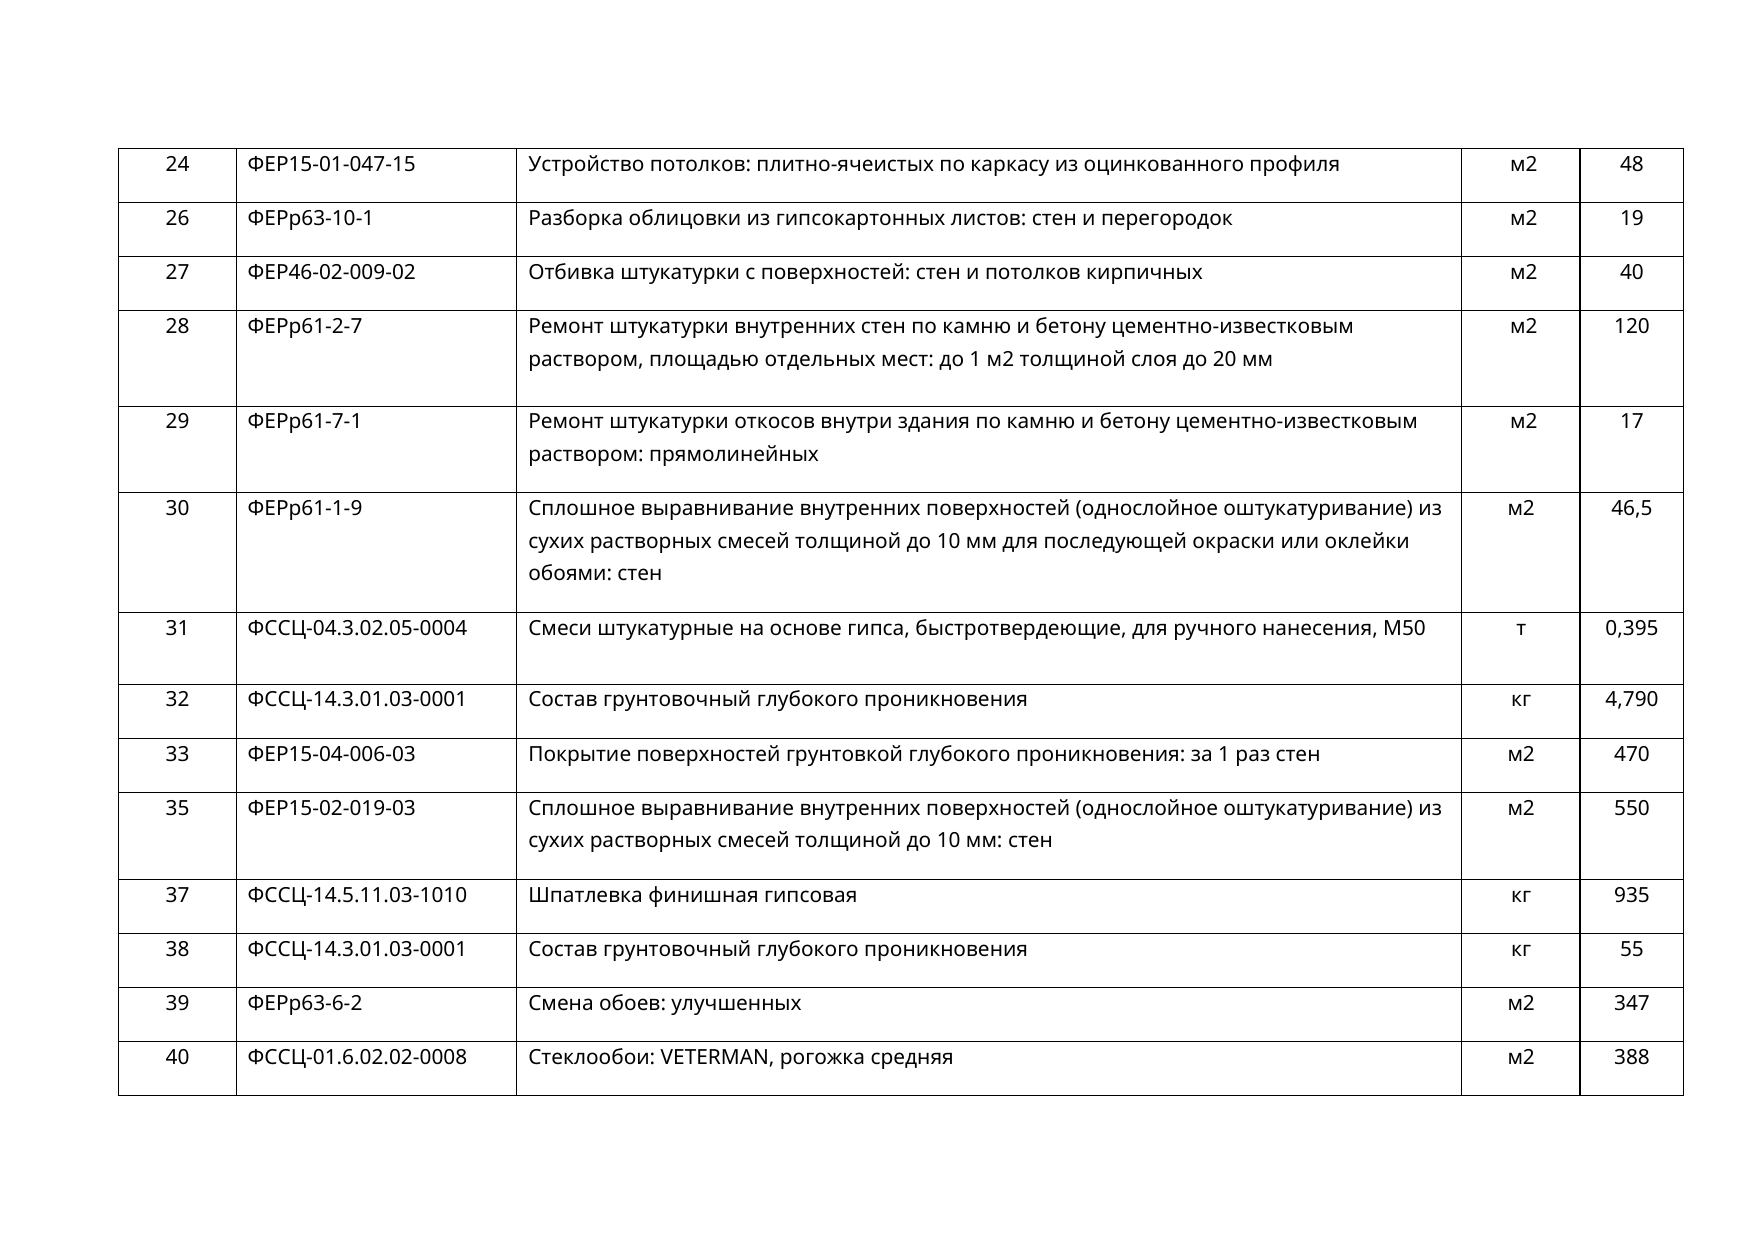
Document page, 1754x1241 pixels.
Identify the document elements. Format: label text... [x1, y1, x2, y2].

table_cell Смена обоев: улучшенных [517, 988, 1461, 1041]
table_cell Ремонт штукатурки откосов внутри здания по камню и бетону цементно-известковым раствором: прямолинейных [517, 407, 1461, 492]
table_cell 40 [1581, 257, 1683, 310]
table_cell м2 [1462, 203, 1579, 256]
table_cell ФЕР15-02-019-03 [237, 793, 516, 879]
table_cell Шпатлевка финишная гипсовая [517, 880, 1461, 933]
table_cell Смеси штукатурные на основе гипса, быстротвердеющие, для ручного нанесения, М50 [517, 613, 1461, 683]
table_cell м2 [1462, 257, 1579, 310]
table_cell ФЕРр61-2-7 [237, 311, 516, 406]
table_cell 0,395 [1581, 613, 1683, 683]
table_cell ФЕРр61-1-9 [237, 493, 516, 612]
table_cell Отбивка штукатурки с поверхностей: стен и потолков кирпичных [517, 257, 1461, 310]
table_cell м2 [1462, 149, 1579, 202]
table_cell 38 [119, 934, 236, 987]
table_cell ФССЦ-14.3.01.03-0001 [237, 934, 516, 987]
table_cell 39 [119, 988, 236, 1041]
table_cell 48 [1581, 149, 1683, 202]
table_cell 29 [119, 407, 236, 492]
table_cell 32 [119, 685, 236, 738]
table_cell ФЕРр63-10-1 [237, 203, 516, 256]
table_cell кг [1462, 685, 1579, 738]
table_cell Покрытие поверхностей грунтовкой глубокого проникновения: за 1 раз стен [517, 739, 1461, 792]
table_cell ФССЦ-01.6.02.02-0008 [237, 1042, 516, 1095]
table_cell 35 [119, 793, 236, 879]
table_cell м2 [1462, 988, 1579, 1041]
table_cell 120 [1581, 311, 1683, 406]
table_cell ФЕРр63-6-2 [237, 988, 516, 1041]
table_cell м2 [1462, 407, 1579, 492]
table_cell т [1462, 613, 1579, 683]
table_cell 28 [119, 311, 236, 406]
table_cell м2 [1462, 311, 1579, 406]
table_cell Состав грунтовочный глубокого проникновения [517, 934, 1461, 987]
table_cell ФЕР15-04-006-03 [237, 739, 516, 792]
table_cell м2 [1462, 739, 1579, 792]
table_cell ФССЦ-14.3.01.03-0001 [237, 685, 516, 738]
table_cell Сплошное выравнивание внутренних поверхностей (однослойное оштукатуривание) из сухих растворных смесей толщиной до 10 мм: стен [517, 793, 1461, 879]
table_cell 19 [1581, 203, 1683, 256]
table_cell 46,5 [1581, 493, 1683, 612]
table_cell Сплошное выравнивание внутренних поверхностей (однослойное оштукатуривание) из сухих растворных смесей толщиной до 10 мм для последующей окраски или оклейки обоями: стен [517, 493, 1461, 612]
table_cell 24 [119, 149, 236, 202]
table_cell 33 [119, 739, 236, 792]
table_cell 37 [119, 880, 236, 933]
table_cell 347 [1581, 988, 1683, 1041]
table_cell ФССЦ-04.3.02.05-0004 [237, 613, 516, 683]
table_cell 27 [119, 257, 236, 310]
table_cell 26 [119, 203, 236, 256]
table_cell м2 [1462, 493, 1579, 612]
table_cell м2 [1462, 1042, 1579, 1095]
table_cell Ремонт штукатурки внутренних стен по камню и бетону цементно-известковым раствором, площадью отдельных мест: до 1 м2 толщиной слоя до 20 мм [517, 311, 1461, 406]
table_cell 935 [1581, 880, 1683, 933]
table_cell 55 [1581, 934, 1683, 987]
table_cell 31 [119, 613, 236, 683]
table_cell Устройство потолков: плитно-ячеистых по каркасу из оцинкованного профиля [517, 149, 1461, 202]
table_cell 17 [1581, 407, 1683, 492]
table_cell 30 [119, 493, 236, 612]
table_cell Состав грунтовочный глубокого проникновения [517, 685, 1461, 738]
table_cell 4,790 [1581, 685, 1683, 738]
table_cell кг [1462, 880, 1579, 933]
table_cell 550 [1581, 793, 1683, 879]
table_cell ФЕРр61-7-1 [237, 407, 516, 492]
table_cell Разборка облицовки из гипсокартонных листов: стен и перегородок [517, 203, 1461, 256]
table_cell 40 [119, 1042, 236, 1095]
table_cell 388 [1581, 1042, 1683, 1095]
table_cell Стеклообои: VETERMAN, рогожка средняя [517, 1042, 1461, 1095]
table_cell м2 [1462, 793, 1579, 879]
table_cell ФССЦ-14.5.11.03-1010 [237, 880, 516, 933]
table_cell ФЕР46-02-009-02 [237, 257, 516, 310]
table_cell кг [1462, 934, 1579, 987]
table_cell ФЕР15-01-047-15 [237, 149, 516, 202]
table_cell 470 [1581, 739, 1683, 792]
